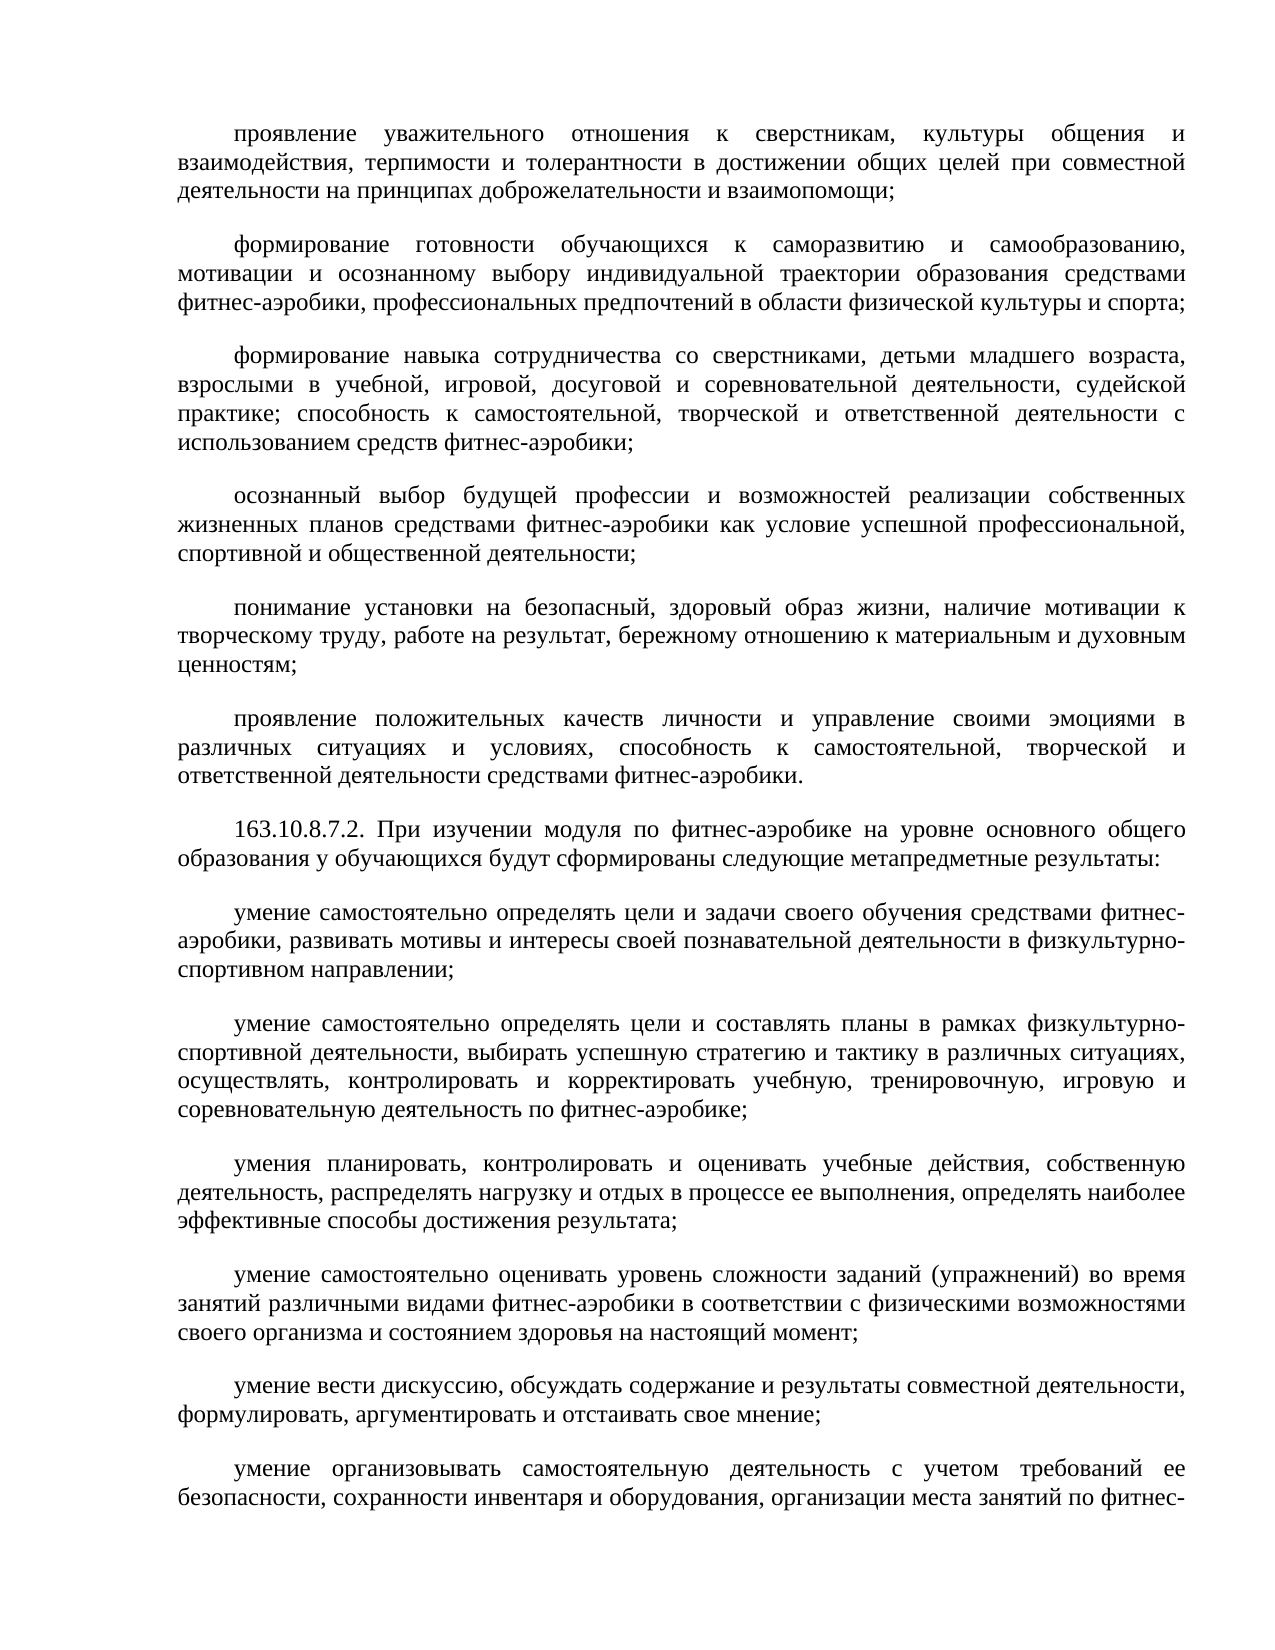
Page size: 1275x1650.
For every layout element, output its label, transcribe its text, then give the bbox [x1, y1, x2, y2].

text умения планировать, контролировать и оценивать учебные действия, собственную деятельность, распределять нагрузку и отдых в процессе ее выполнения, определять наиболее эффективные способы достижения результата; [177, 1148, 1186, 1234]
text формирование готовности обучающихся к саморазвитию и самообразованию, мотивации и осознанному выбору индивидуальной траектории образования средствами фитнес-аэробики, профессиональных предпочтений в области физической культуры и спорта; [177, 229, 1186, 316]
text формирование навыка сотрудничества со сверстниками, детьми младшего возраста, взрослыми в учебной, игровой, досуговой и соревновательной деятельности, судейской практике; способность к самостоятельной, творческой и ответственной деятельности с использованием средств фитнес-аэробики; [177, 341, 1186, 456]
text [177, 1453, 1186, 1511]
text умение самостоятельно оценивать уровень сложности заданий (упражнений) во время занятий различными видами фитнес-аэробики в соответствии с физическими возможностями своего организма и состоянием здоровья на настоящий момент; [177, 1259, 1186, 1346]
text проявление уважительного отношения к сверстникам, культуры общения и взаимодействия, терпимости и толерантности в достижении общих целей при совместной деятельности на принципах доброжелательности и взаимопомощи; [177, 118, 1186, 204]
text умение самостоятельно определять цели и составлять планы в рамках физкультурно-спортивной деятельности, выбирать успешную стратегию и тактику в различных ситуациях, осуществлять, контролировать и корректировать учебную, тренировочную, игровую и соревновательную деятельность по фитнес-аэробике; [177, 1008, 1186, 1123]
text умение самостоятельно определять цели и задачи своего обучения средствами фитнес-аэробики, развивать мотивы и интересы своей познавательной деятельности в физкультурно-спортивном направлении; [177, 897, 1186, 983]
text осознанный выбор будущей профессии и возможностей реализации собственных жизненных планов средствами фитнес-аэробики как условие успешной профессиональной, спортивной и общественной деятельности; [177, 481, 1186, 567]
text понимание установки на безопасный, здоровый образ жизни, наличие мотивации к творческому труду, работе на результат, бережному отношению к материальным и духовным ценностям; [177, 592, 1186, 678]
text проявление положительных качеств личности и управление своими эмоциями в различных ситуациях и условиях, способность к самостоятельной, творческой и ответственной деятельности средствами фитнес-аэробики. [177, 703, 1186, 789]
text умение вести дискуссию, обсуждать содержание и результаты совместной деятельности, формулировать, аргументировать и отстаивать свое мнение; [177, 1371, 1186, 1428]
text 163.10.8.7.2. При изучении модуля по фитнес-аэробике на уровне основного общего образования у обучающихся будут сформированы следующие метапредметные результаты: [177, 814, 1186, 872]
